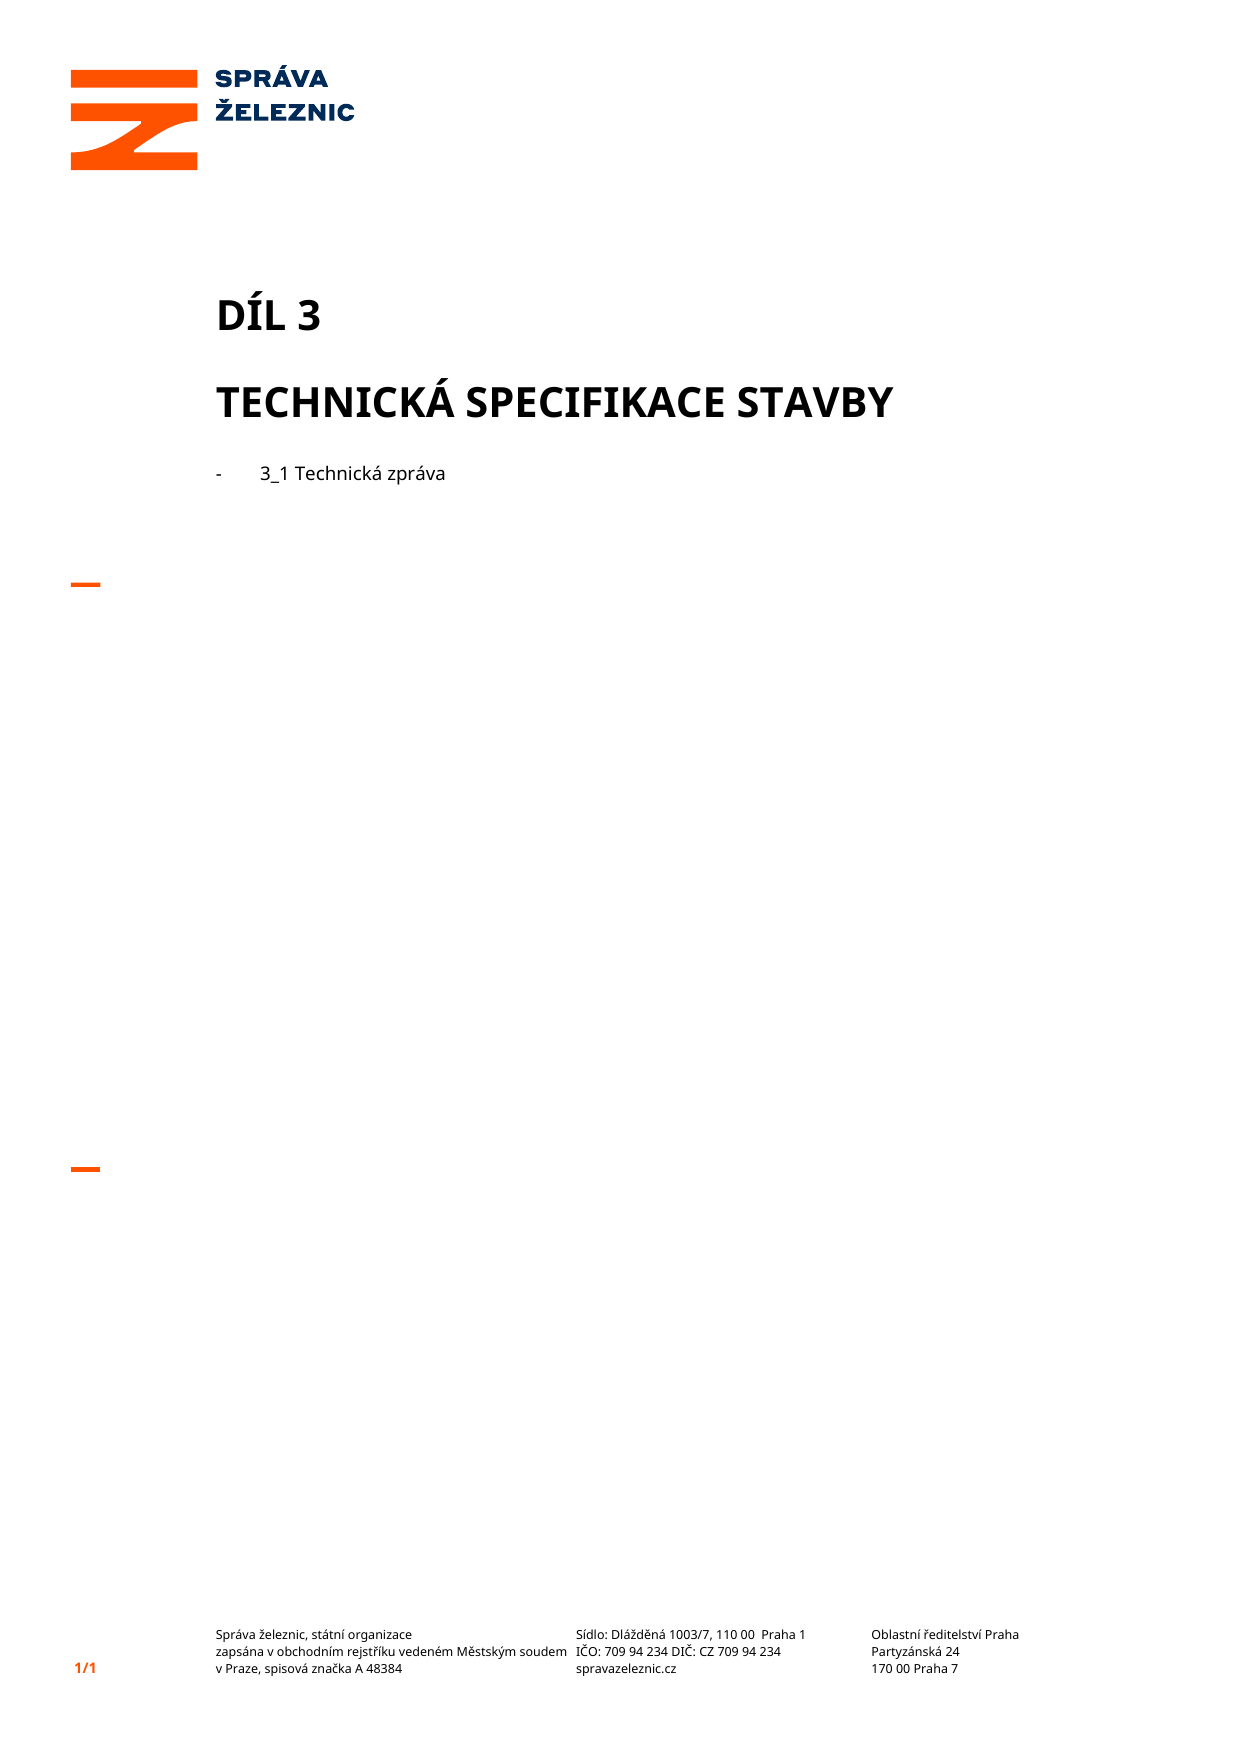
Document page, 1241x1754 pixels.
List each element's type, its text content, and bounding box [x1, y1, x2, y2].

text DÍL 3 [216, 286, 1122, 343]
text Technická specifikace stavby [216, 373, 1122, 430]
list 3_1 Technická zpráva [216, 461, 1122, 486]
